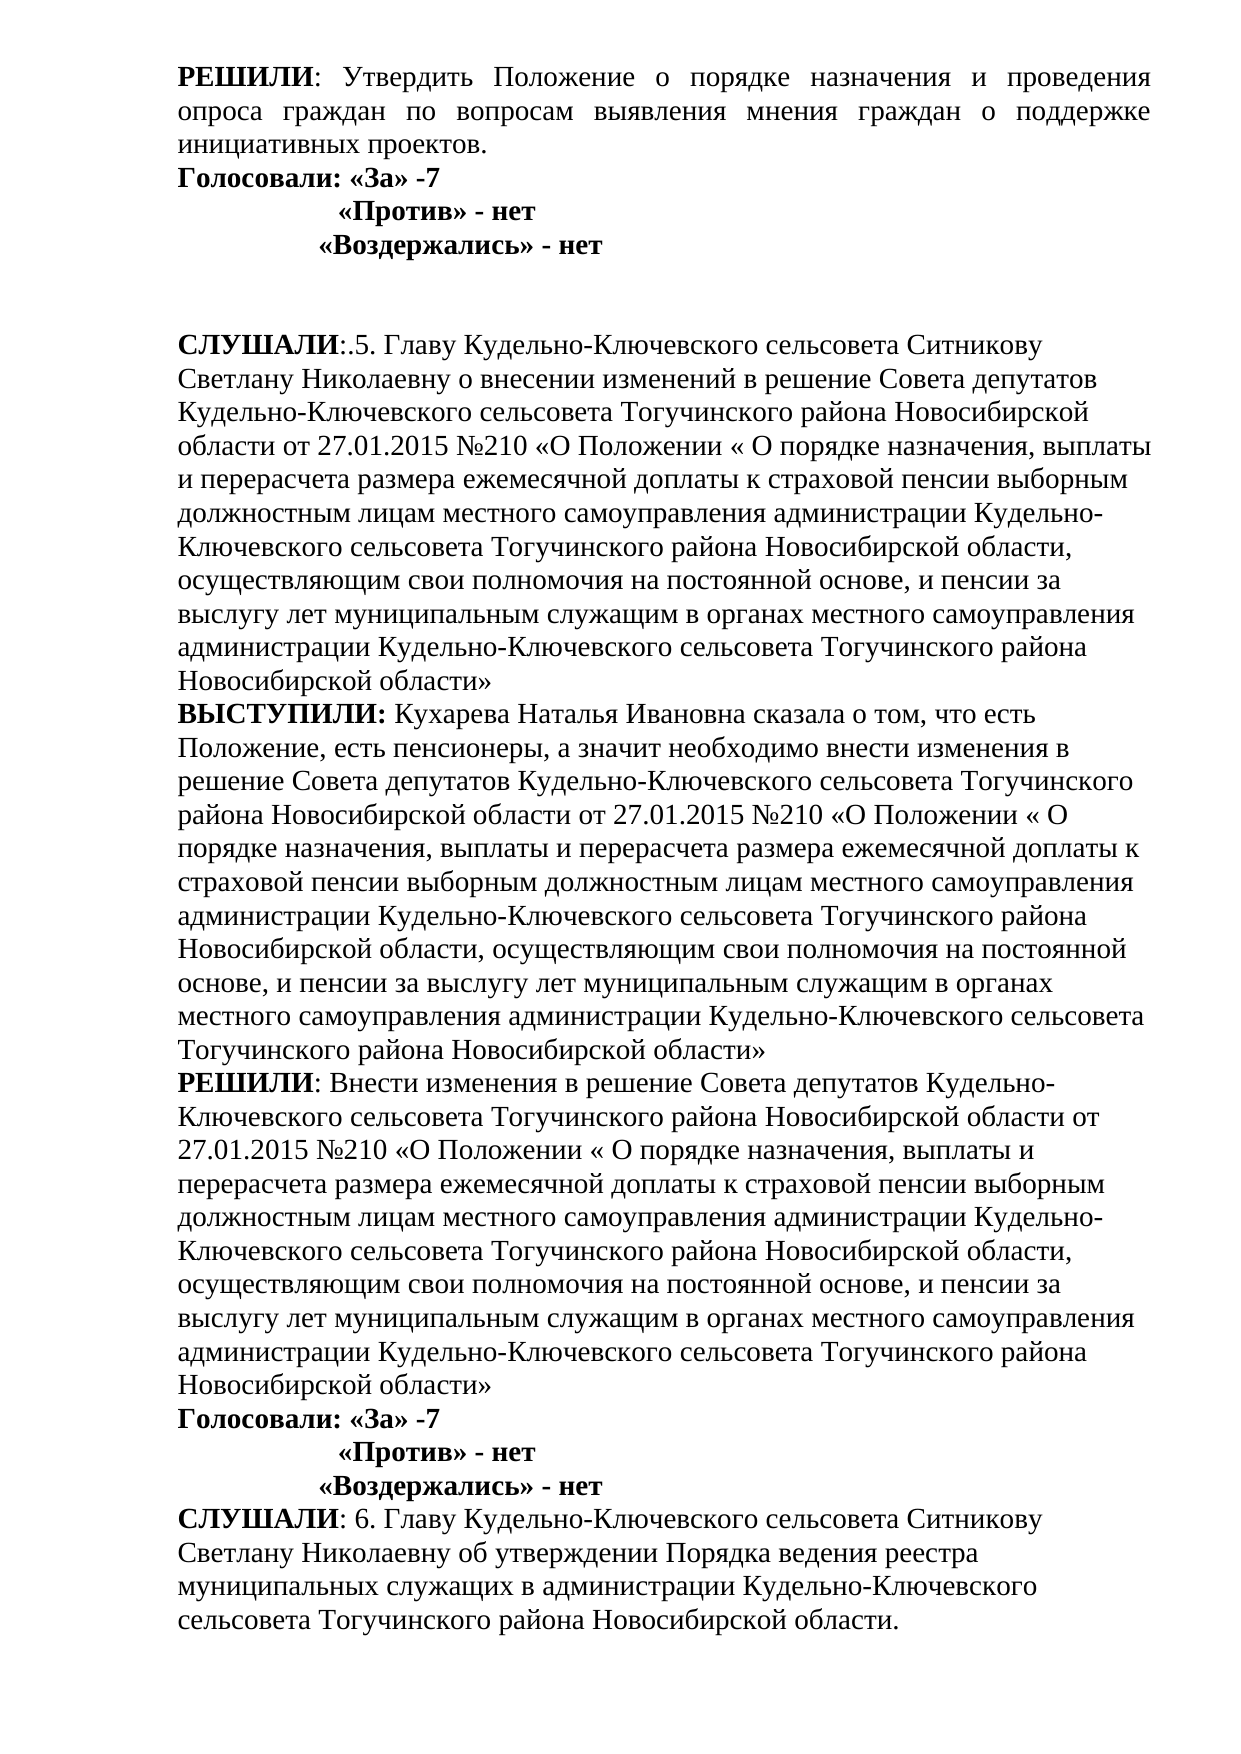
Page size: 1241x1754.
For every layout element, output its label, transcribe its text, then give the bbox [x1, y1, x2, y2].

text «Воздержались» - нет [177, 227, 1152, 260]
text Голосовали: «За» -7 [177, 160, 1152, 193]
text РЕШИЛИ: Внести изменения в решение Совета депутатов Кудельно-Ключевского сельсовета Тогучинского района Новосибирской области от 27.01.2015 №210 «О Положении « О порядке назначения, выплаты и перерасчета размера ежемесячной доплаты к страховой пенсии выборным должностным лицам местного самоуправления администрации Кудельно-Ключевского сельсовета Тогучинского района Новосибирской области, осуществляющим свои полномочия на постоянной основе, и пенсии за выслугу лет муниципальным служащим в органах местного самоуправления администрации Кудельно-Ключевского сельсовета Тогучинского района Новосибирской области» [177, 1065, 1152, 1401]
text СЛУШАЛИ:.5. Главу Кудельно-Ключевского сельсовета Ситникову Светлану Николаевну о внесении изменений в решение Совета депутатов Кудельно-Ключевского сельсовета Тогучинского района Новосибирской области от 27.01.2015 №210 «О Положении « О порядке назначения, выплаты и перерасчета размера ежемесячной доплаты к страховой пенсии выборным должностным лицам местного самоуправления администрации Кудельно-Ключевского сельсовета Тогучинского района Новосибирской области, осуществляющим свои полномочия на постоянной основе, и пенсии за выслугу лет муниципальным служащим в органах местного самоуправления администрации Кудельно-Ключевского сельсовета Тогучинского района Новосибирской области» [177, 327, 1152, 696]
text Голосовали: «За» -7 [177, 1401, 1152, 1434]
text СЛУШАЛИ: 6. Главу Кудельно-Ключевского сельсовета Ситникову Светлану Николаевну об утверждении Порядка ведения реестра муниципальных служащих в администрации Кудельно-Ключевского сельсовета Тогучинского района Новосибирской области. [177, 1501, 1152, 1636]
text «Против» - нет [177, 193, 1152, 227]
text ВЫСТУПИЛИ: Кухарева Наталья Ивановна сказала о том, что есть Положение, есть пенсионеры, а значит необходимо внести изменения в решение Совета депутатов Кудельно-Ключевского сельсовета Тогучинского района Новосибирской области от 27.01.2015 №210 «О Положении « О порядке назначения, выплаты и перерасчета размера ежемесячной доплаты к страховой пенсии выборным должностным лицам местного самоуправления администрации Кудельно-Ключевского сельсовета Тогучинского района Новосибирской области, осуществляющим свои полномочия на постоянной основе, и пенсии за выслугу лет муниципальным служащим в органах местного самоуправления администрации Кудельно-Ключевского сельсовета Тогучинского района Новосибирской области» [177, 696, 1152, 1065]
text РЕШИЛИ: Утвердить Положение о порядке назначения и проведения опроса граждан по вопросам выявления мнения граждан о поддержке инициативных проектов. [177, 59, 1152, 160]
text «Против» - нет [177, 1434, 1152, 1468]
text «Воздержались» - нет [177, 1468, 1152, 1501]
